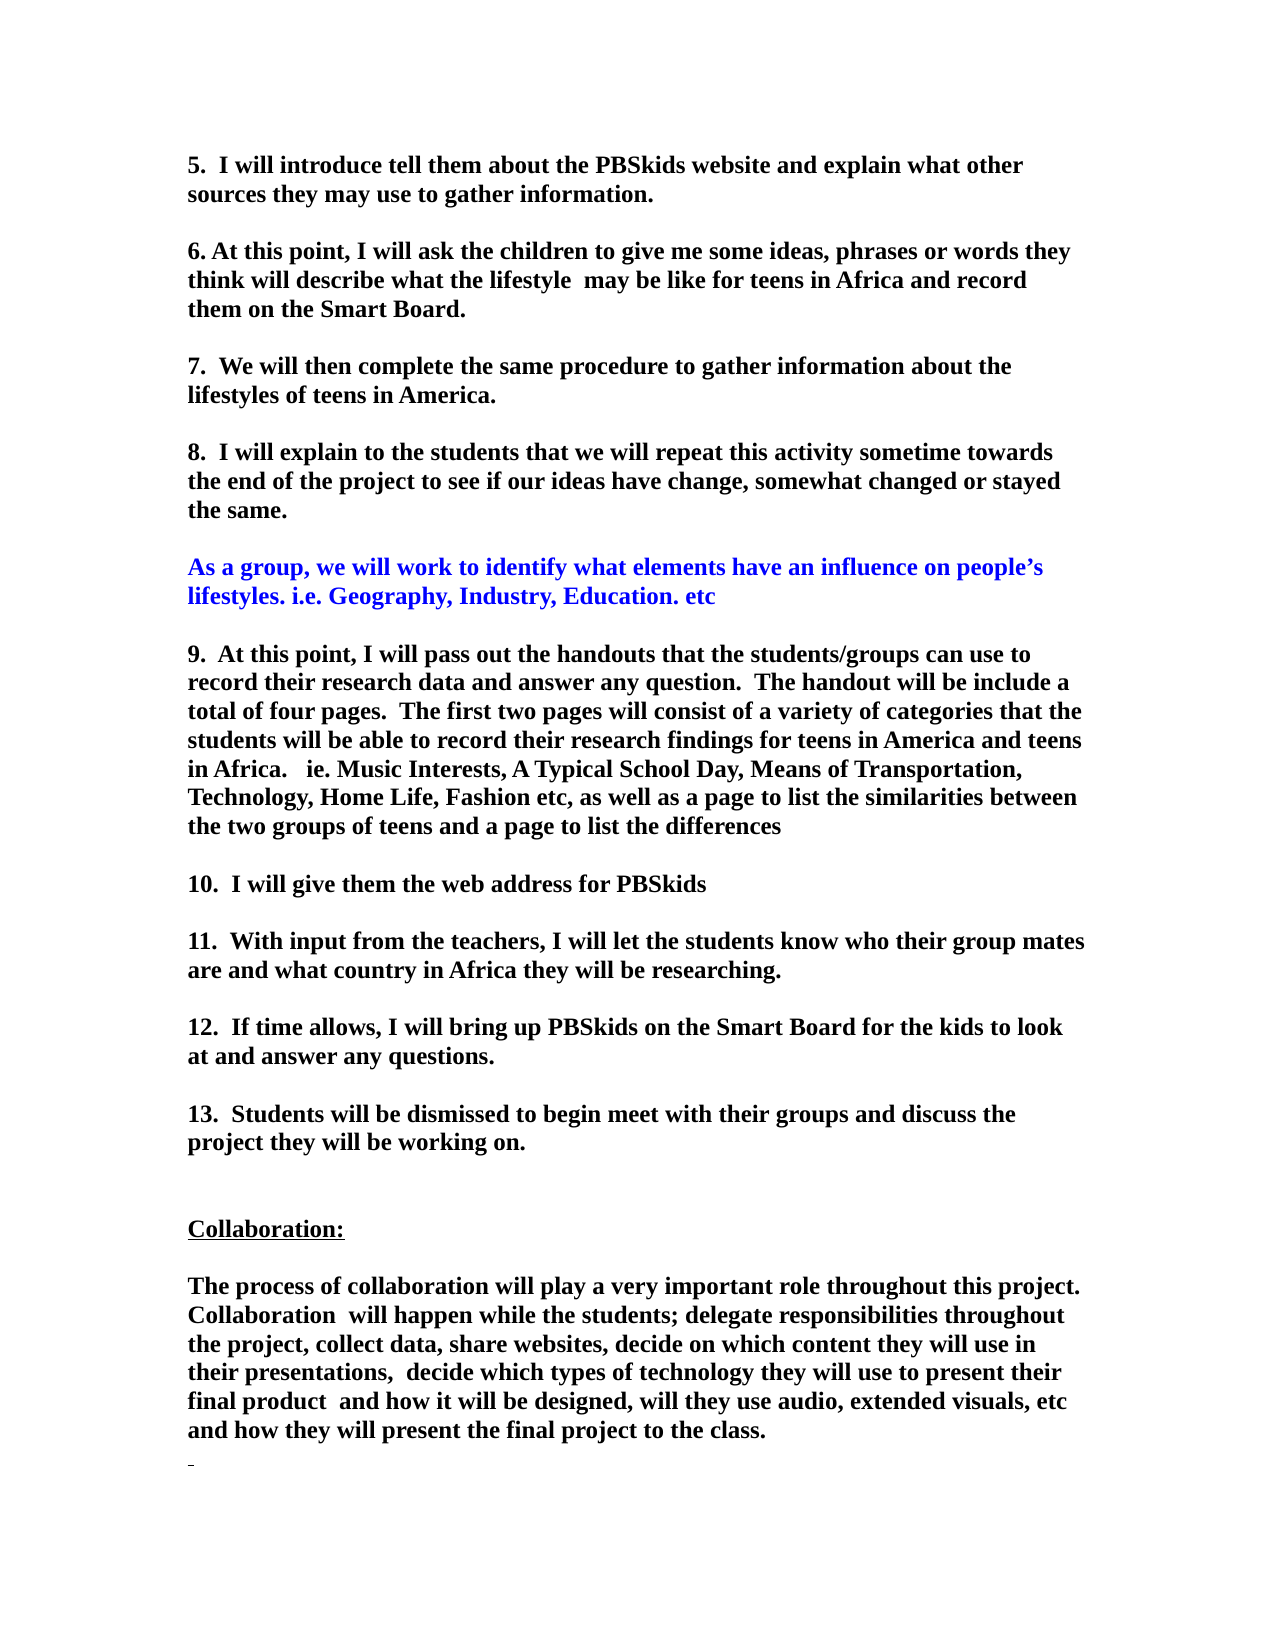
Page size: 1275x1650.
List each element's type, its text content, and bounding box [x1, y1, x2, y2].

text Collaboration: [187, 1214, 1087, 1242]
text As a group, we will work to identify what elements have an influence on people’s lifestyles. i.e. Geography, Industry, Education. etc [187, 552, 1087, 610]
text 5. I will introduce tell them about the PBSkids website and explain what other sources they may use to gather information. [187, 150, 1087, 207]
text The process of collaboration will play a very important role throughout this project. Collaboration will happen while the students; delegate responsibilities throughout the project, collect data, share websites, decide on which content they will use in their presentations, decide which types of technology they will use to present their final product and how it will be designed, will they use audio, extended visuals, etc and how they will present the final project to the class. [187, 1271, 1087, 1444]
text 10. I will give them the web address for PBSkids [187, 869, 1087, 897]
text 9. At this point, I will pass out the handouts that the students/groups can use to record their research data and answer any question. The handout will be include a total of four pages. The first two pages will consist of a variety of categories that the students will be able to record their research findings for teens in America and teens in Africa. ie. Music Interests, A Typical School Day, Means of Transportation, Technology, Home Life, Fashion etc, as well as a page to list the similarities between the two groups of teens and a page to list the differences [187, 639, 1087, 840]
text 12. If time allows, I will bring up PBSkids on the Smart Board for the kids to look at and answer any questions. [187, 1012, 1087, 1070]
text 6. At this point, I will ask the children to give me some ideas, phrases or words they think will describe what the lifestyle may be like for teens in Africa and record them on the Smart Board. [187, 236, 1087, 322]
text 13. Students will be dismissed to begin meet with their groups and discuss the project they will be working on. [187, 1099, 1087, 1156]
text 7. We will then complete the same procedure to gather information about the lifestyles of teens in America. [187, 351, 1087, 409]
text 11. With input from the teachers, I will let the students know who their group mates are and what country in Africa they will be researching. [187, 926, 1087, 984]
text 8. I will explain to the students that we will repeat this activity sometime towards the end of the project to see if our ideas have change, somewhat changed or stayed the same. [187, 437, 1087, 524]
